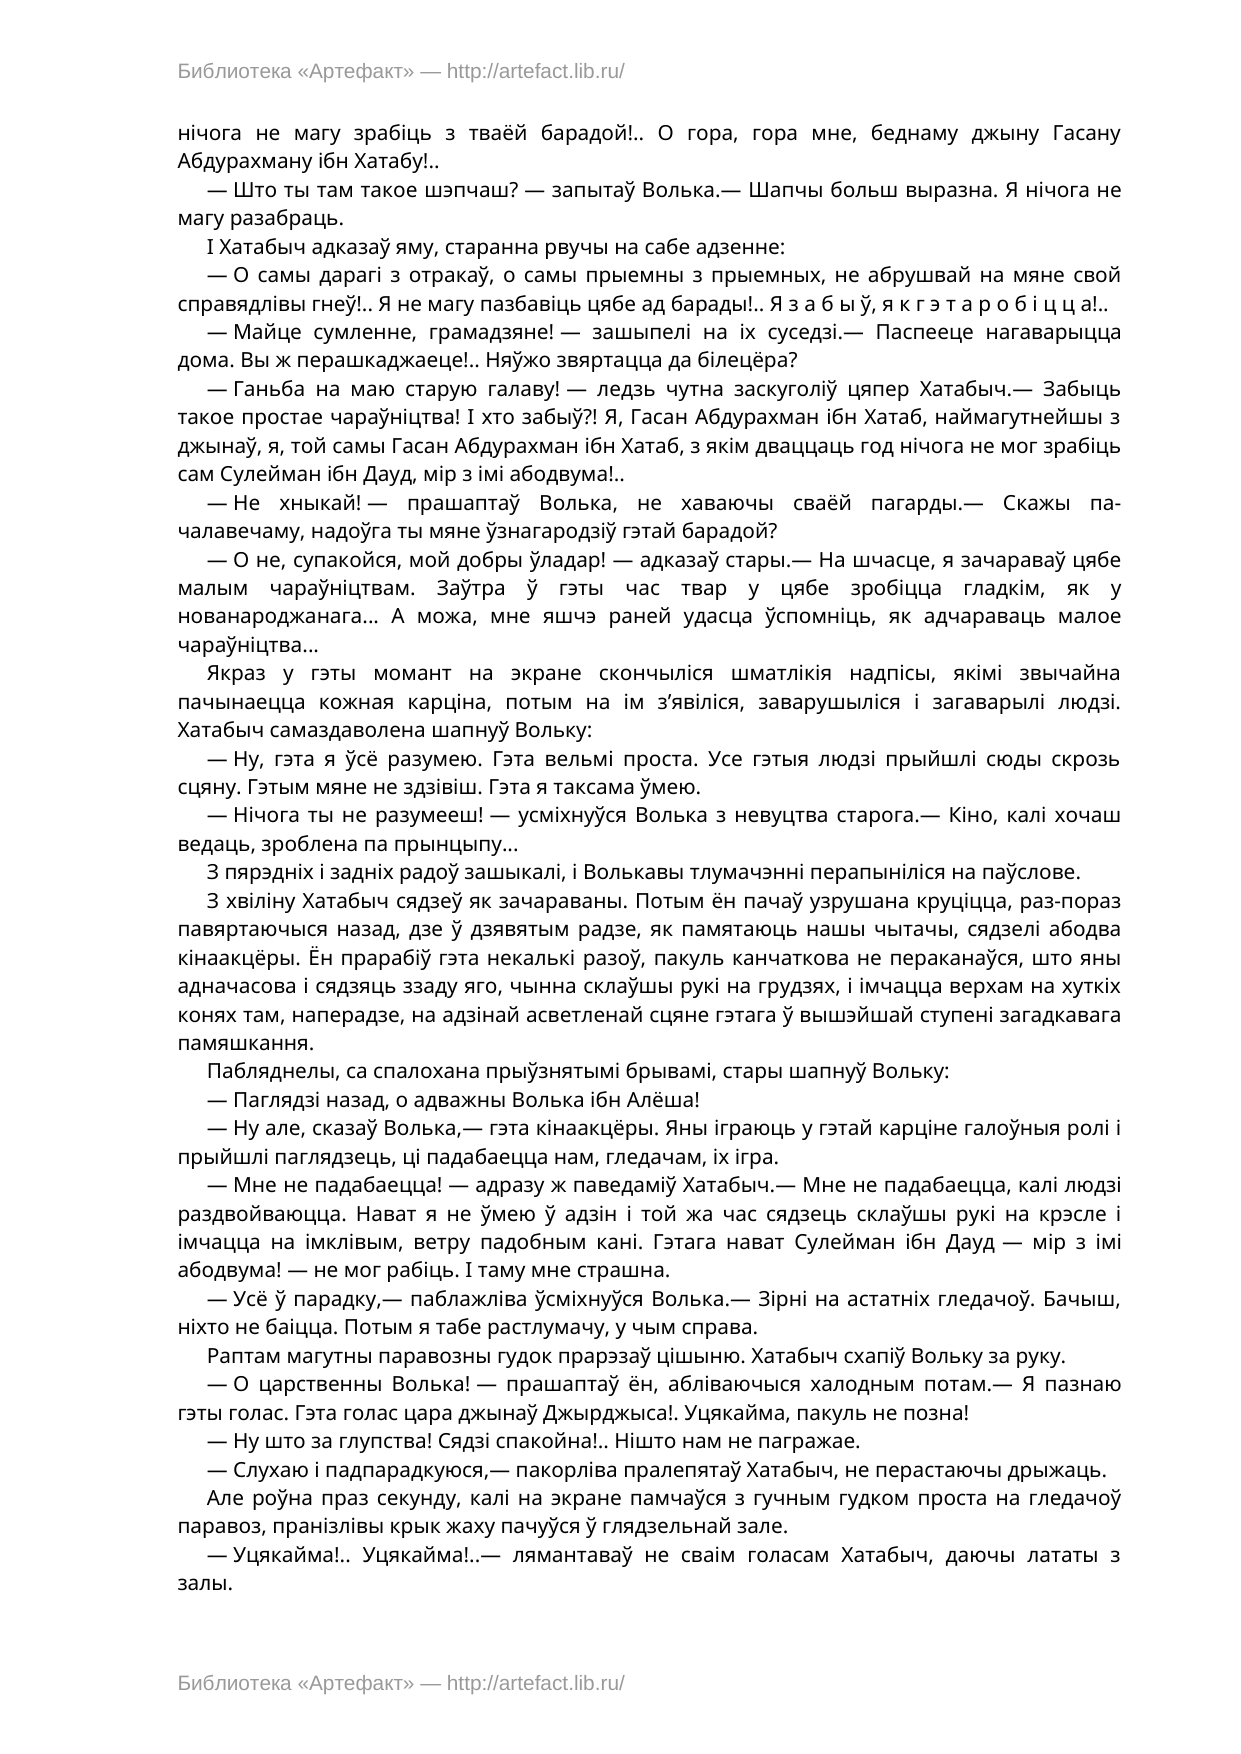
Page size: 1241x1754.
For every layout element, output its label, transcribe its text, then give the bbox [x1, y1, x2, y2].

text — Слухаю і падпарадкуюся,— пакорліва пралепятаў Хатабыч, не перастаючы дрыжаць. [177, 1455, 1122, 1483]
text — Уцякайма!.. Уцякайма!..— лямантаваў не сваім голасам Хатабыч, даючы лататы з залы. [177, 1540, 1122, 1597]
text — Майце сумленне, грамадзяне! — зашыпелі на іх суседзі.— Паспееце нагаварыцца дома. Вы ж перашкаджаеце!.. Няўжо звяртацца да білецёра? [177, 317, 1122, 374]
text — Усё ў парадку,— паблажліва ўсміхнуўся Волька.— Зірні на астатніх гледачоў. Бачыш, ніхто не баіцца. Потым я табе растлумачу, у чым справа. [177, 1284, 1122, 1341]
text Але роўна праз секунду, калі на экране памчаўся з гучным гудком проста на гледачоў паравоз, пранізлівы крык жаху пачуўся ў глядзельнай зале. [177, 1483, 1122, 1540]
text — Не хныкай! — прашаптаў Волька, не хаваючы сваёй пагарды.— Скажы па-чалавечаму, надоўга ты мяне ўзнагародзіў гэтай барадой? [177, 488, 1122, 545]
text З хвіліну Хатабыч сядзеў як зачараваны. Потым ён пачаў узрушана круціцца, раз-пораз павяртаючыся назад, дзе ў дзявятым радзе, як памятаюць нашы чытачы, сядзелі абодва кінаакцёры. Ён прарабіў гэта некалькі разоў, пакуль канчаткова не пераканаўся, што яны адначасова і сядзяць ззаду яго, чынна склаўшы рукі на грудзях, і імчацца верхам на хуткіх конях там, наперадзе, на адзінай асветленай сцяне гэтага ў вышэйшай ступені загадкавага памяшкання. [177, 886, 1122, 1057]
text — О самы дарагі з отракаў, о самы прыемны з прыемных, не абрушвай на мяне свой справядлівы гнеў!.. Я не магу пазбавіць цябе ад барады!.. Я з а б ы ў, я к г э т а р о б і ц ц а!.. [177, 260, 1122, 317]
text — Ганьба на маю старую галаву! — ледзь чутна заскуголіў цяпер Хатабыч.— Забыць такое простае чараўніцтва! І хто забыў?! Я, Гасан Абдурахман ібн Хатаб, наймагутнейшы з джынаў, я, той самы Гасан Абдурахман ібн Хатаб, з якім дваццаць год нічога не мог зрабіць сам Сулейман ібн Дауд, мір з імі абодвума!.. [177, 374, 1122, 488]
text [177, 118, 1122, 175]
text Пабляднелы, са спалохана прыўзнятымі брывамі, стары шапнуў Вольку: [177, 1057, 1122, 1085]
text — Ну але, сказаў Волька,— гэта кінаакцёры. Яны іграюць у гэтай карціне галоўныя ролі і прыйшлі паглядзець, ці падабаецца нам, гледачам, іх ігра. [177, 1113, 1122, 1170]
text — О царственны Волька! — прашаптаў ён, абліваючыся халодным потам.— Я пазнаю гэты голас. Гэта голас цара джынаў Джырджыса!. Уцякайма, пакуль не позна! [177, 1369, 1122, 1426]
text — Мне не падабаецца! — адразу ж паведаміў Хатабыч.— Мне не падабаецца, калі людзі раздвойваюцца. Нават я не ўмею ў адзін і той жа час сядзець склаўшы рукі на крэсле і імчацца на імклівым, ветру падобным кані. Гэтага нават Сулейман ібн Дауд — мір з імі абодвума! — не мог рабіць. І таму мне страшна. [177, 1170, 1122, 1284]
text — Што ты там такое шэпчаш? — запытаў Волька.— Шапчы больш выразна. Я нічога не магу разабраць. [177, 175, 1122, 232]
text З пярэдніх і задніх радоў зашыкалі, і Волькавы тлумачэнні перапыніліся на паўслове. [177, 857, 1122, 886]
text — Ну, гэта я ўсё разумею. Гэта вельмі проста. Усе гэтыя людзі прыйшлі сюды скрозь сцяну. Гэтым мяне не здзівіш. Гэта я таксама ўмею. [177, 744, 1122, 801]
text Якраз у гэты момант на экране скончыліся шматлікія надпісы, якімі звычайна пачынаецца кожная карціна, потым на ім з’явіліся, заварушыліся і загаварылі людзі. Хатабыч самаздаволена шапнуў Вольку: [177, 658, 1122, 744]
text — Паглядзі назад, о адважны Волька ібн Алёша! [177, 1085, 1122, 1113]
text — Ну што за глупства! Сядзі спакойна!.. Нішто нам не пагражае. [177, 1426, 1122, 1455]
text Раптам магутны паравозны гудок прарэзаў цішыню. Хатабыч схапіў Вольку за руку. [177, 1341, 1122, 1369]
text І Хатабыч адказаў яму, старанна рвучы на сабе адзенне: [177, 232, 1122, 260]
text — Нічога ты не разумееш! — усміхнуўся Волька з невуцтва старога.— Кіно, калі хочаш ведаць, зроблена па прынцыпу... [177, 801, 1122, 857]
text — О не, супакойся, мой добры ўладар! — адказаў стары.— На шчасце, я зачараваў цябе малым чараўніцтвам. Заўтра ў гэты час твар у цябе зробіцца гладкім, як у нованароджанага... А можа, мне яшчэ раней удасца ўспомніць, як адчараваць малое чараўніцтва... [177, 545, 1122, 658]
